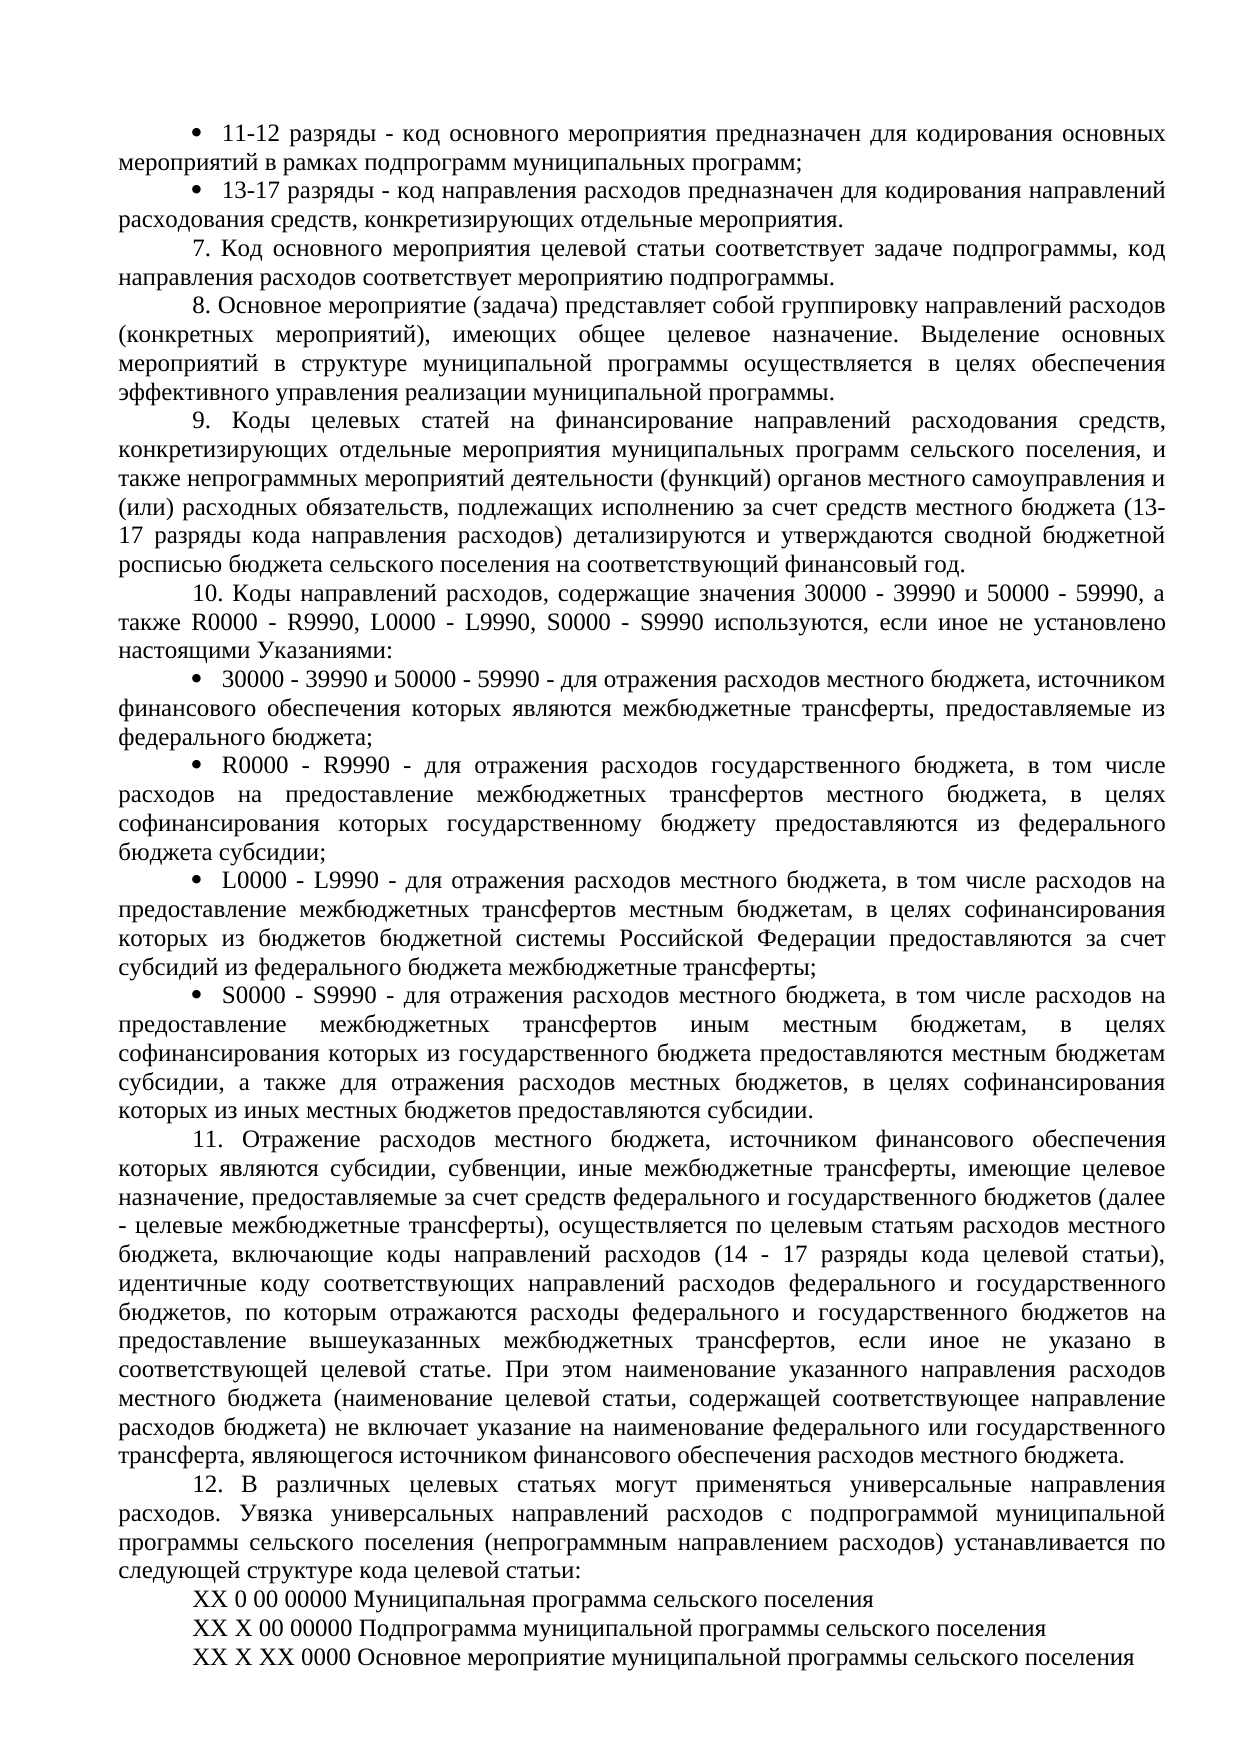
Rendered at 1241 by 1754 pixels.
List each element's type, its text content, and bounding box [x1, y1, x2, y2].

list S0000 - S9990 - для отражения расходов местного бюджета, в том числе расходов на предоставление межбюджетных трансфертов иным местным бюджетам, в целях софинансирования которых из государственного бюджета предоставляются местным бюджетам субсидии, а также для отражения расходов местных бюджетов, в целях софинансирования которых из иных местных бюджетов предоставляются субсидии. [118, 981, 1167, 1124]
text XX X 00 00000 Подпрограмма муниципальной программы сельского поселения [118, 1613, 1167, 1642]
text 11. Отражение расходов местного бюджета, источником финансового обеспечения которых являются субсидии, субвенции, иные межбюджетные трансферты, имеющие целевое назначение, предоставляемые за счет средств федерального и государственного бюджетов (далее - целевые межбюджетные трансферты), осуществляется по целевым статьям расходов местного бюджета, включающие коды направлений расходов (14 - 17 разряды кода целевой статьи), идентичные коду соответствующих направлений расходов федерального и государственного бюджетов, по которым отражаются расходы федерального и государственного бюджетов на предоставление вышеуказанных межбюджетных трансфертов, если иное не указано в соответствующей целевой статье. При этом наименование указанного направления расходов местного бюджета (наименование целевой статьи, содержащей соответствующее направление расходов бюджета) не включает указание на наименование федерального или государственного трансферта, являющегося источником финансового обеспечения расходов местного бюджета. [118, 1124, 1167, 1469]
text XX 0 00 00000 Муниципальная программа сельского поселения [118, 1584, 1167, 1613]
list 11-12 разряды - код основного мероприятия предназначен для кодирования основных мероприятий в рамках подпрограмм муниципальных программ; [118, 118, 1167, 176]
text 9. Коды целевых статей на финансирование направлений расходования средств, конкретизирующих отдельные мероприятия муниципальных программ сельского поселения, и также непрограммных мероприятий деятельности (функций) органов местного самоуправления и (или) расходных обязательств, подлежащих исполнению за счет средств местного бюджета (13-17 разряды кода направления расходов) детализируются и утверждаются сводной бюджетной росписью бюджета сельского поселения на соответствующий финансовый год. [118, 406, 1167, 578]
text 7. Код основного мероприятия целевой статьи соответствует задаче подпрограммы, код направления расходов соответствует мероприятию подпрограммы. [118, 233, 1167, 291]
list L0000 - L9990 - для отражения расходов местного бюджета, в том числе расходов на предоставление межбюджетных трансфертов местным бюджетам, в целях софинансирования которых из бюджетов бюджетной системы Российской Федерации предоставляются за счет субсидий из федерального бюджета межбюджетные трансферты; [118, 866, 1167, 981]
text 8. Основное мероприятие (задача) представляет собой группировку направлений расходов (конкретных мероприятий), имеющих общее целевое назначение. Выделение основных мероприятий в структуре муниципальной программы осуществляется в целях обеспечения эффективного управления реализации муниципальной программы. [118, 291, 1167, 406]
text 10. Коды направлений расходов, содержащие значения 30000 - 39990 и 50000 - 59990, а также R0000 - R9990, L0000 - L9990, S0000 - S9990 используются, если иное не установлено настоящими Указаниями: [118, 578, 1167, 664]
list 30000 - 39990 и 50000 - 59990 - для отражения расходов местного бюджета, источником финансового обеспечения которых являются межбюджетные трансферты, предоставляемые из федерального бюджета; [118, 664, 1167, 751]
list R0000 - R9990 - для отражения расходов государственного бюджета, в том числе расходов на предоставление межбюджетных трансфертов местного бюджета, в целях софинансирования которых государственному бюджету предоставляются из федерального бюджета субсидии; [118, 751, 1167, 866]
text XX X XX 0000 Основное мероприятие муниципальной программы сельского поселения [118, 1642, 1167, 1671]
text 12. В различных целевых статьях могут применяться универсальные направления расходов. Увязка универсальных направлений расходов с подпрограммой муниципальной программы сельского поселения (непрограммным направлением расходов) устанавливается по следующей структуре кода целевой статьи: [118, 1469, 1167, 1584]
list 13-17 разряды - код направления расходов предназначен для кодирования направлений расходования средств, конкретизирующих отдельные мероприятия. [118, 176, 1167, 233]
